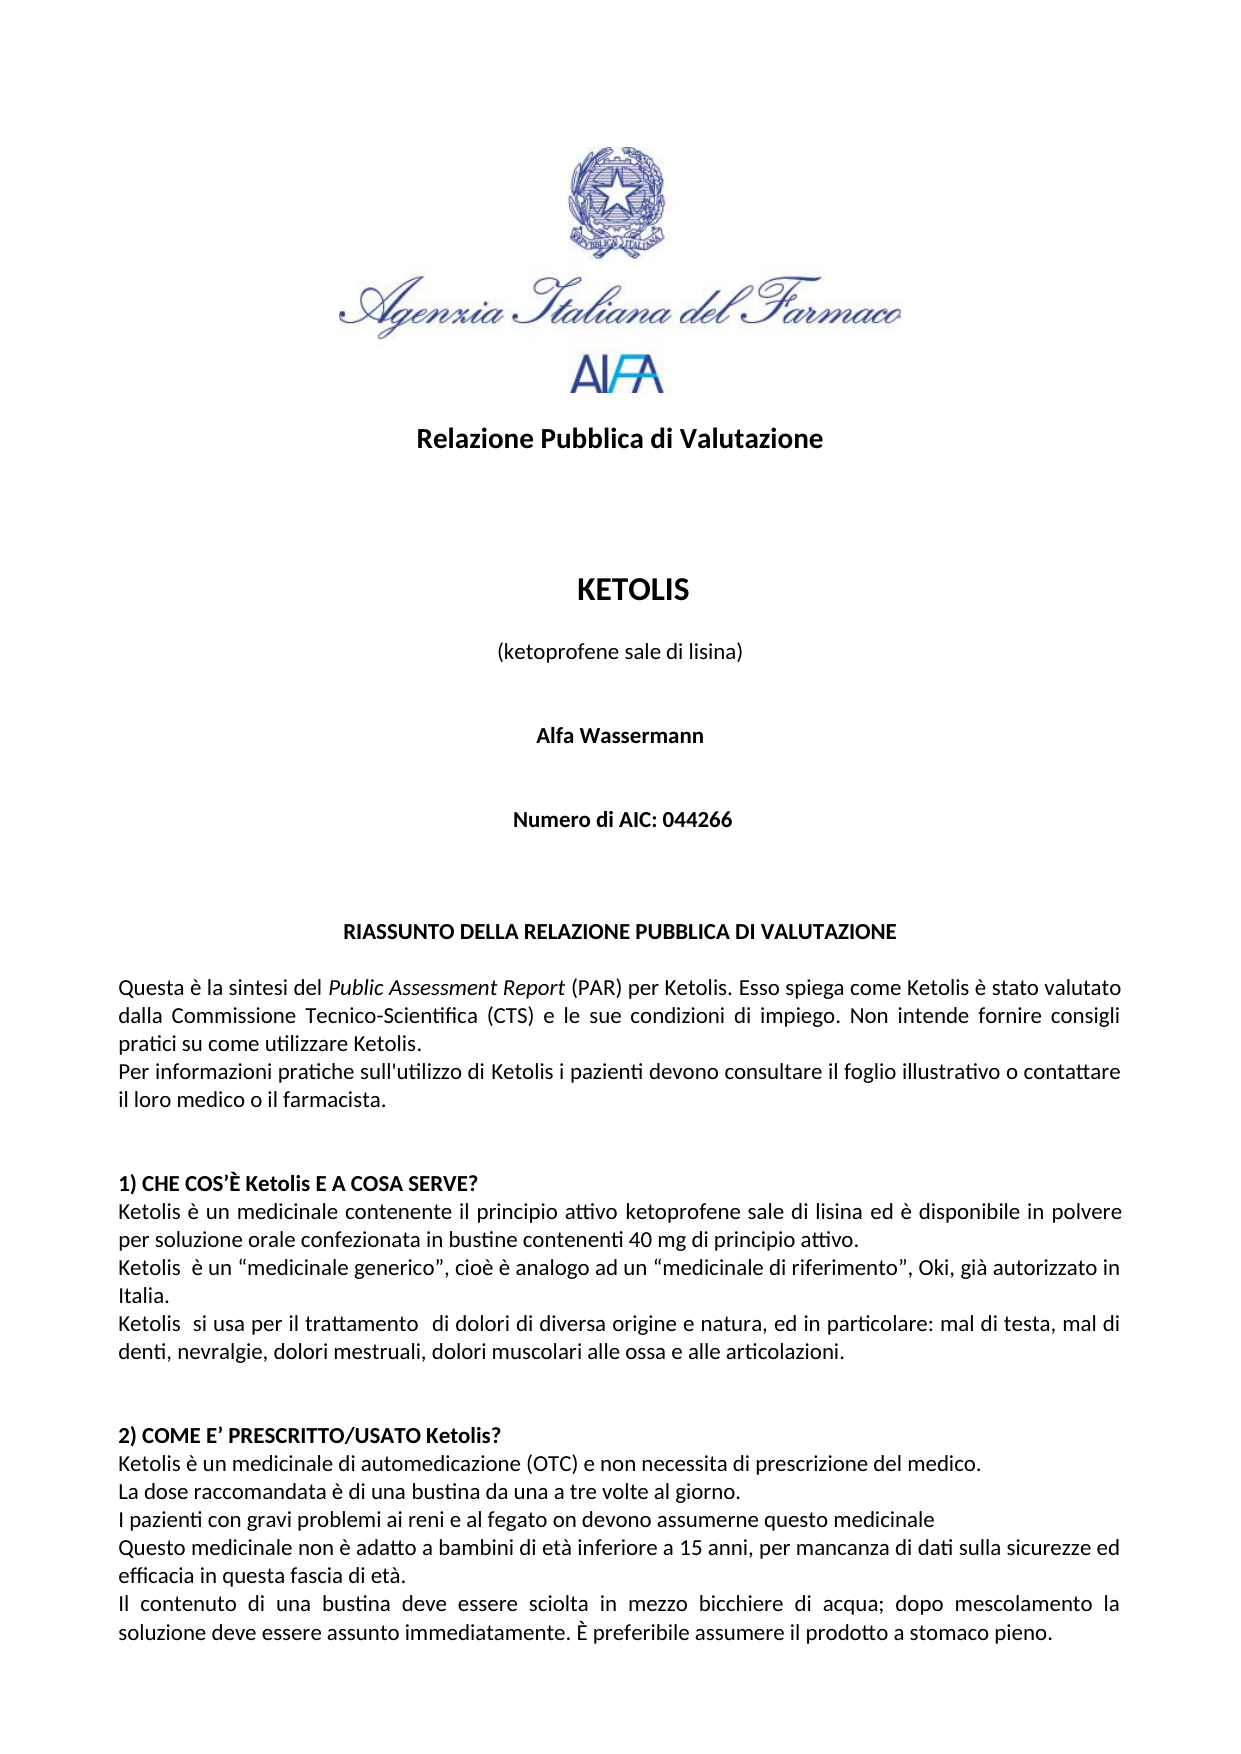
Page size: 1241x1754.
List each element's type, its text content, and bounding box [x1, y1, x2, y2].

text Il contenuto di una bustina deve essere sciolta in mezzo bicchiere di acqua; dopo mescolamento la soluzione deve essere assunto immediatamente. È preferibile assumere il prodotto a stomaco pieno. [118, 1589, 1122, 1646]
text I pazienti con gravi problemi ai reni e al fegato on devono assumerne questo medicinale [118, 1506, 1122, 1533]
text Alfa Wassermann [118, 721, 1122, 749]
text Per informazioni pratiche sull'utilizzo di Ketolis i pazienti devono consultare il foglio illustrativo o contattare il loro medico o il farmacista. [118, 1057, 1122, 1113]
text La dose raccomandata è di una bustina da una a tre volte al giorno. [118, 1477, 1122, 1506]
text Ketolis si usa per il trattamento di dolori di diversa origine e natura, ed in particolare: mal di testa, mal di denti, nevralgie, dolori mestruali, dolori muscolari alle ossa e alle articolazioni. [118, 1309, 1122, 1365]
text RIASSUNTO DELLA RELAZIONE PUBBLICA DI VALUTAZIONE [118, 917, 1122, 945]
text Ketolis è un medicinale di automedicazione (OTC) e non necessita di prescrizione del medico. [118, 1449, 1122, 1477]
text KETOLIS [413, 568, 1122, 609]
text Ketolis è un medicinale contenente il principio attivo ketoprofene sale di lisina ed è disponibile in polvere per soluzione orale confezionata in bustine contenenti 40 mg di principio attivo. [118, 1197, 1122, 1253]
text Relazione Pubblica di Valutazione [118, 420, 1122, 456]
text Questa è la sintesi del Public Assessment Report (PAR) per Ketolis. Esso spiega come Ketolis è stato valutato dalla Commissione Tecnico-Scientifica (CTS) e le sue condizioni di impiego. Non intende fornire consigli pratici su come utilizzare Ketolis. [118, 973, 1122, 1057]
text (ketoprofene sale di lisina) [118, 637, 1122, 665]
text 1) CHE COS’È Ketolis E A COSA SERVE? [118, 1169, 1122, 1197]
text Questo medicinale non è adatto a bambini di età inferiore a 15 anni, per mancanza di dati sulla sicurezze ed efficacia in questa fascia di età. [118, 1533, 1122, 1589]
text 2) COME E’ PRESCRITTO/USATO Ketolis? [118, 1421, 1122, 1449]
text Ketolis è un “medicinale generico”, cioè è analogo ad un “medicinale di riferimento”, Oki, già autorizzato in Italia. [118, 1253, 1122, 1309]
text Numero di AIC: 044266 [118, 805, 1122, 833]
